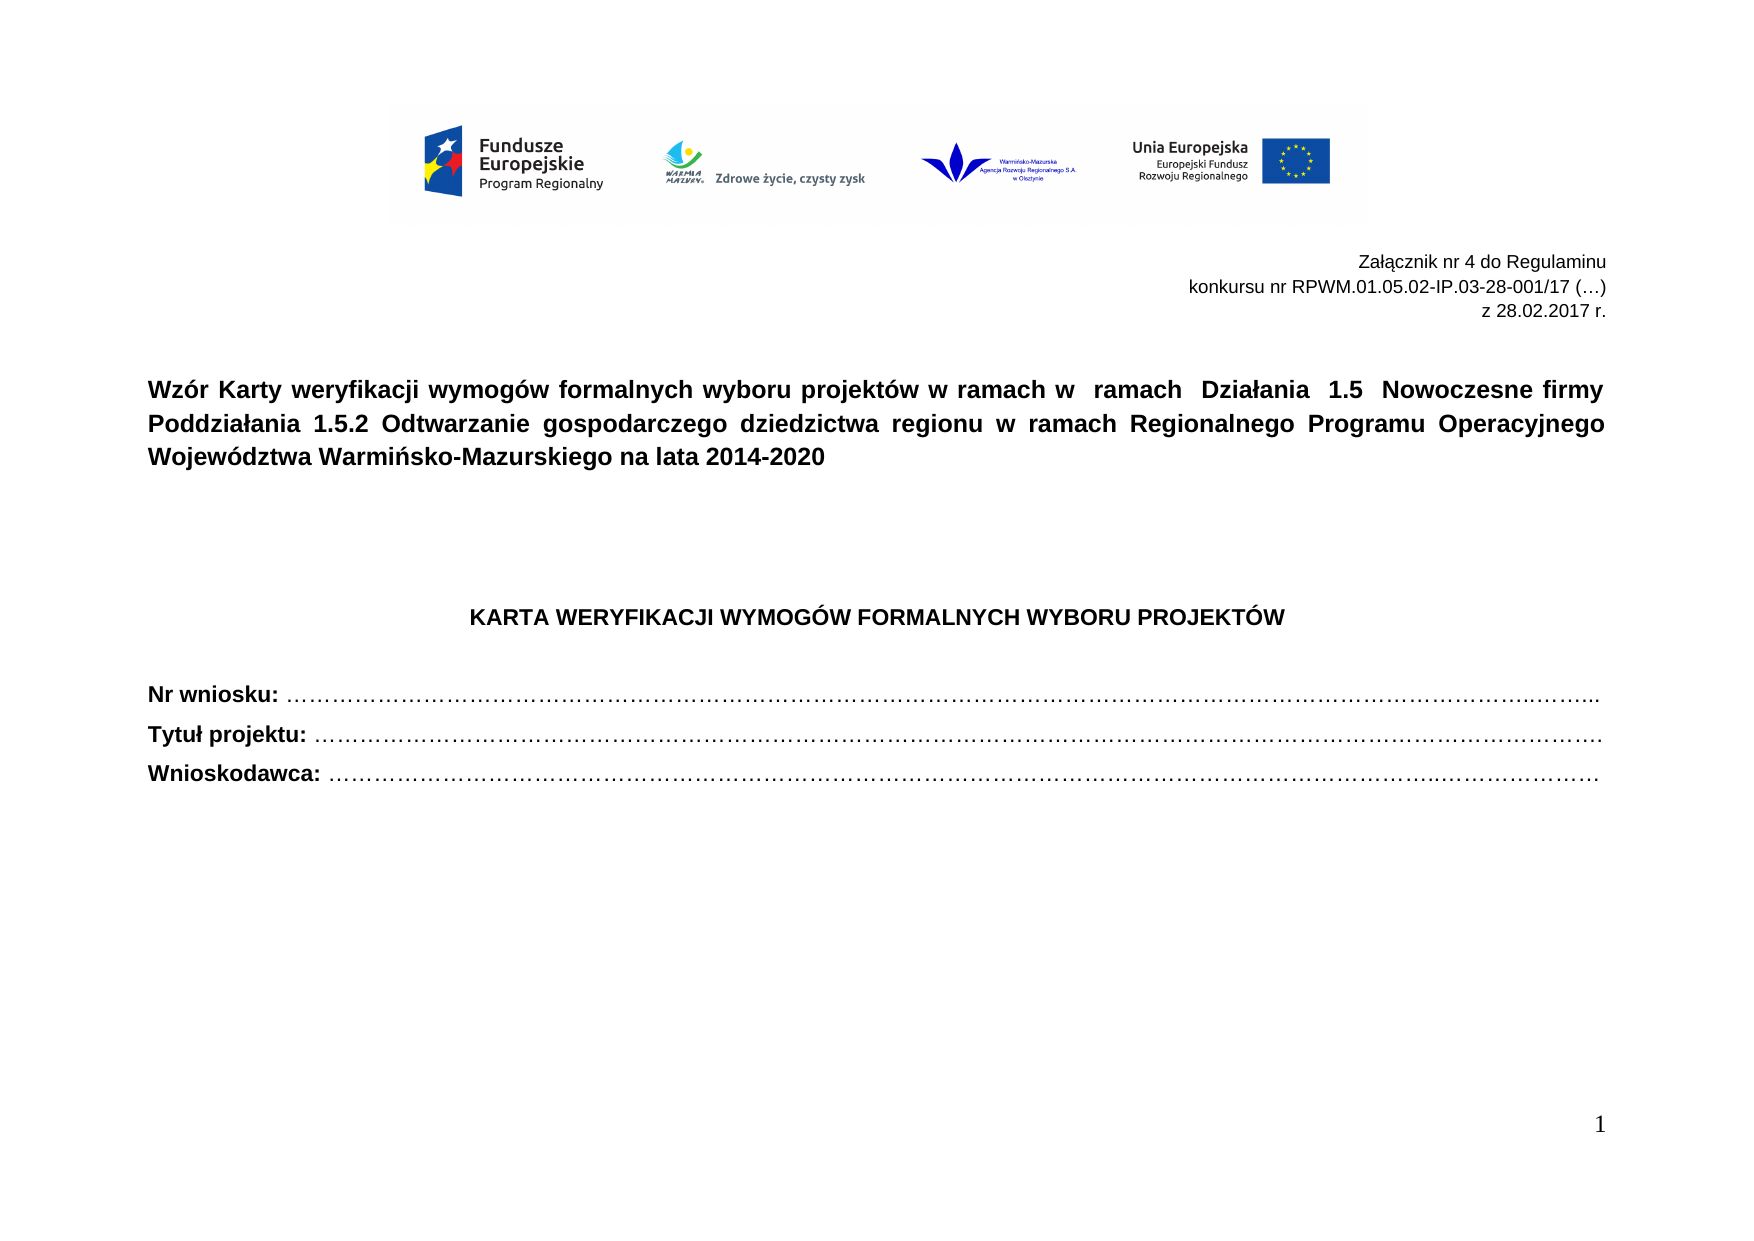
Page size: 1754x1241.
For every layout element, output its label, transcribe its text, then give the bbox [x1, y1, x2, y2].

text Wnioskodawca: ………………………………………………………………………………………………………………………………..………………… [148, 760, 1606, 787]
text Wzór Karty weryfikacji wymogów formalnych wyboru projektów w ramach w ramach Działania 1.5 Nowoczesne firmy Poddziałania 1.5.2 Odtwarzanie gospodarczego dziedzictwa regionu w ramach Regionalnego Programu Operacyjnego Województwa Warmińsko-Mazurskiego na lata 2014-2020 [148, 376, 1606, 470]
text z 28.02.2017 r. [148, 300, 1606, 322]
picture [387, 102, 1367, 229]
text KARTA WERYFIKACJI WYMOGÓW FORMALNYCH WYBORU PROJEKTÓW [148, 604, 1606, 630]
text Nr wniosku: ………………………………………………………………………………………………………………………………………………..……... [148, 681, 1606, 708]
text Tytuł projektu: ……………………………………………………………………………………………………………………………………………………. [148, 721, 1606, 747]
text Załącznik nr 4 do Regulaminu [148, 251, 1606, 272]
text konkursu nr RPWM.01.05.02-IP.03-28-001/17 (…) [148, 275, 1606, 297]
